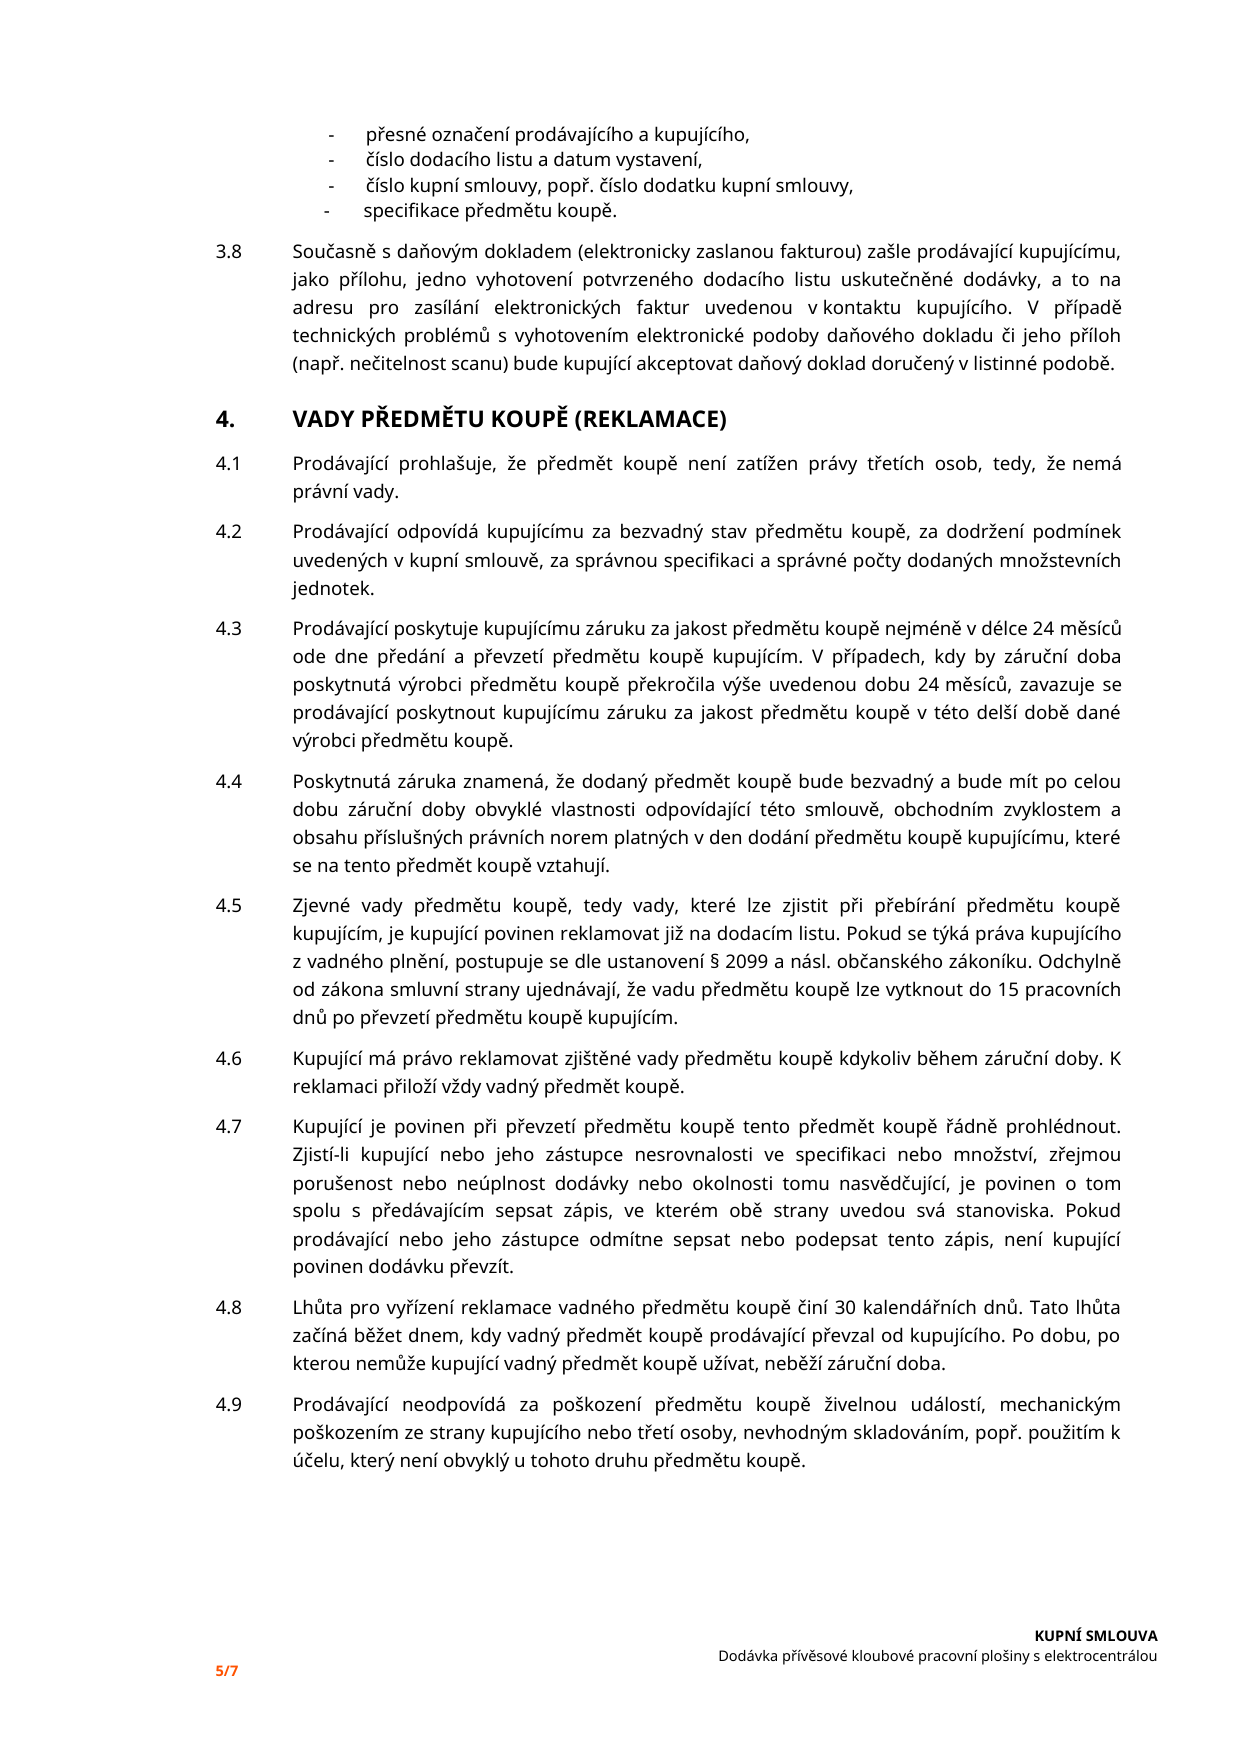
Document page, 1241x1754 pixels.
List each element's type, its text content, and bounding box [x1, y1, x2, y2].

text Prodávající prohlašuje, že předmět koupě není zatížen právy třetích osob, tedy, že nemá právní vady. [216, 450, 1122, 504]
text Lhůta pro vyřízení reklamace vadného předmětu koupě činí 30 kalendářních dnů. Tato lhůta začíná běžet dnem, kdy vadný předmět koupě prodávající převzal od kupujícího. Po dobu, po kterou nemůže kupující vadný předmět koupě užívat, neběží záruční doba. [216, 1294, 1122, 1376]
text vady předmětu koupě (reklamace) [216, 403, 1122, 435]
list číslo dodacího listu a datum vystavení, [328, 147, 1122, 172]
text Kupující má právo reklamovat zjištěné vady předmětu koupě kdykoliv během záruční doby. K reklamaci přiloží vždy vadný předmět koupě. [216, 1045, 1122, 1099]
text Poskytnutá záruka znamená, že dodaný předmět koupě bude bezvadný a bude mít po celou dobu záruční doby obvyklé vlastnosti odpovídající této smlouvě, obchodním zvyklostem a obsahu příslušných právních norem platných v den dodání předmětu koupě kupujícímu, které se na tento předmět koupě vztahují. [216, 768, 1122, 878]
text Zjevné vady předmětu koupě, tedy vady, které lze zjistit při přebírání předmětu koupě kupujícím, je kupující povinen reklamovat již na dodacím listu. Pokud se týká práva kupujícího z vadného plnění, postupuje se dle ustanovení § 2099 a násl. občanského zákoníku. Odchylně od zákona smluvní strany ujednávají, že vadu předmětu koupě lze vytknout do 15 pracovních dnů po převzetí předmětu koupě kupujícím. [216, 893, 1122, 1030]
text Prodávající neodpovídá za poškození předmětu koupě živelnou událostí, mechanickým poškozením ze strany kupujícího nebo třetí osoby, nevhodným skladováním, popř. použitím k účelu, který není obvyklý u tohoto druhu předmětu koupě. [216, 1391, 1122, 1472]
text Prodávající odpovídá kupujícímu za bezvadný stav předmětu koupě, za dodržení podmínek uvedených v kupní smlouvě, za správnou specifikaci a správné počty dodaných množstevních jednotek. [216, 519, 1122, 600]
text Současně s daňovým dokladem (elektronicky zaslanou fakturou) zašle prodávající kupujícímu, jako přílohu, jedno vyhotovení potvrzeného dodacího listu uskutečněné dodávky, a to na adresu pro zasílání elektronických faktur uvedenou v kontaktu kupujícího. V případě technických problémů s vyhotovením elektronické podoby daňového dokladu či jeho příloh (např. nečitelnost scanu) bude kupující akceptovat daňový doklad doručený v listinné podobě. [216, 238, 1122, 376]
text - specifikace předmětu koupě. [319, 198, 1122, 223]
text Kupující je povinen při převzetí předmětu koupě tento předmět koupě řádně prohlédnout. Zjistí-li kupující nebo jeho zástupce nesrovnalosti ve specifikaci nebo množství, zřejmou porušenost nebo neúplnost dodávky nebo okolnosti tomu nasvědčující, je povinen o tom spolu s předávajícím sepsat zápis, ve kterém obě strany uvedou svá stanoviska. Pokud prodávající nebo jeho zástupce odmítne sepsat nebo podepsat tento zápis, není kupující povinen dodávku převzít. [216, 1114, 1122, 1279]
list číslo kupní smlouvy, popř. číslo dodatku kupní smlouvy, [328, 172, 1122, 198]
list přesné označení prodávajícího a kupujícího, [328, 121, 1122, 147]
text Prodávající poskytuje kupujícímu záruku za jakost předmětu koupě nejméně v délce 24 měsíců ode dne předání a převzetí předmětu koupě kupujícím. V případech, kdy by záruční doba poskytnutá výrobci předmětu koupě překročila výše uvedenou dobu 24 měsíců, zavazuje se prodávající poskytnout kupujícímu záruku za jakost předmětu koupě v této delší době dané výrobci předmětu koupě. [216, 615, 1122, 753]
